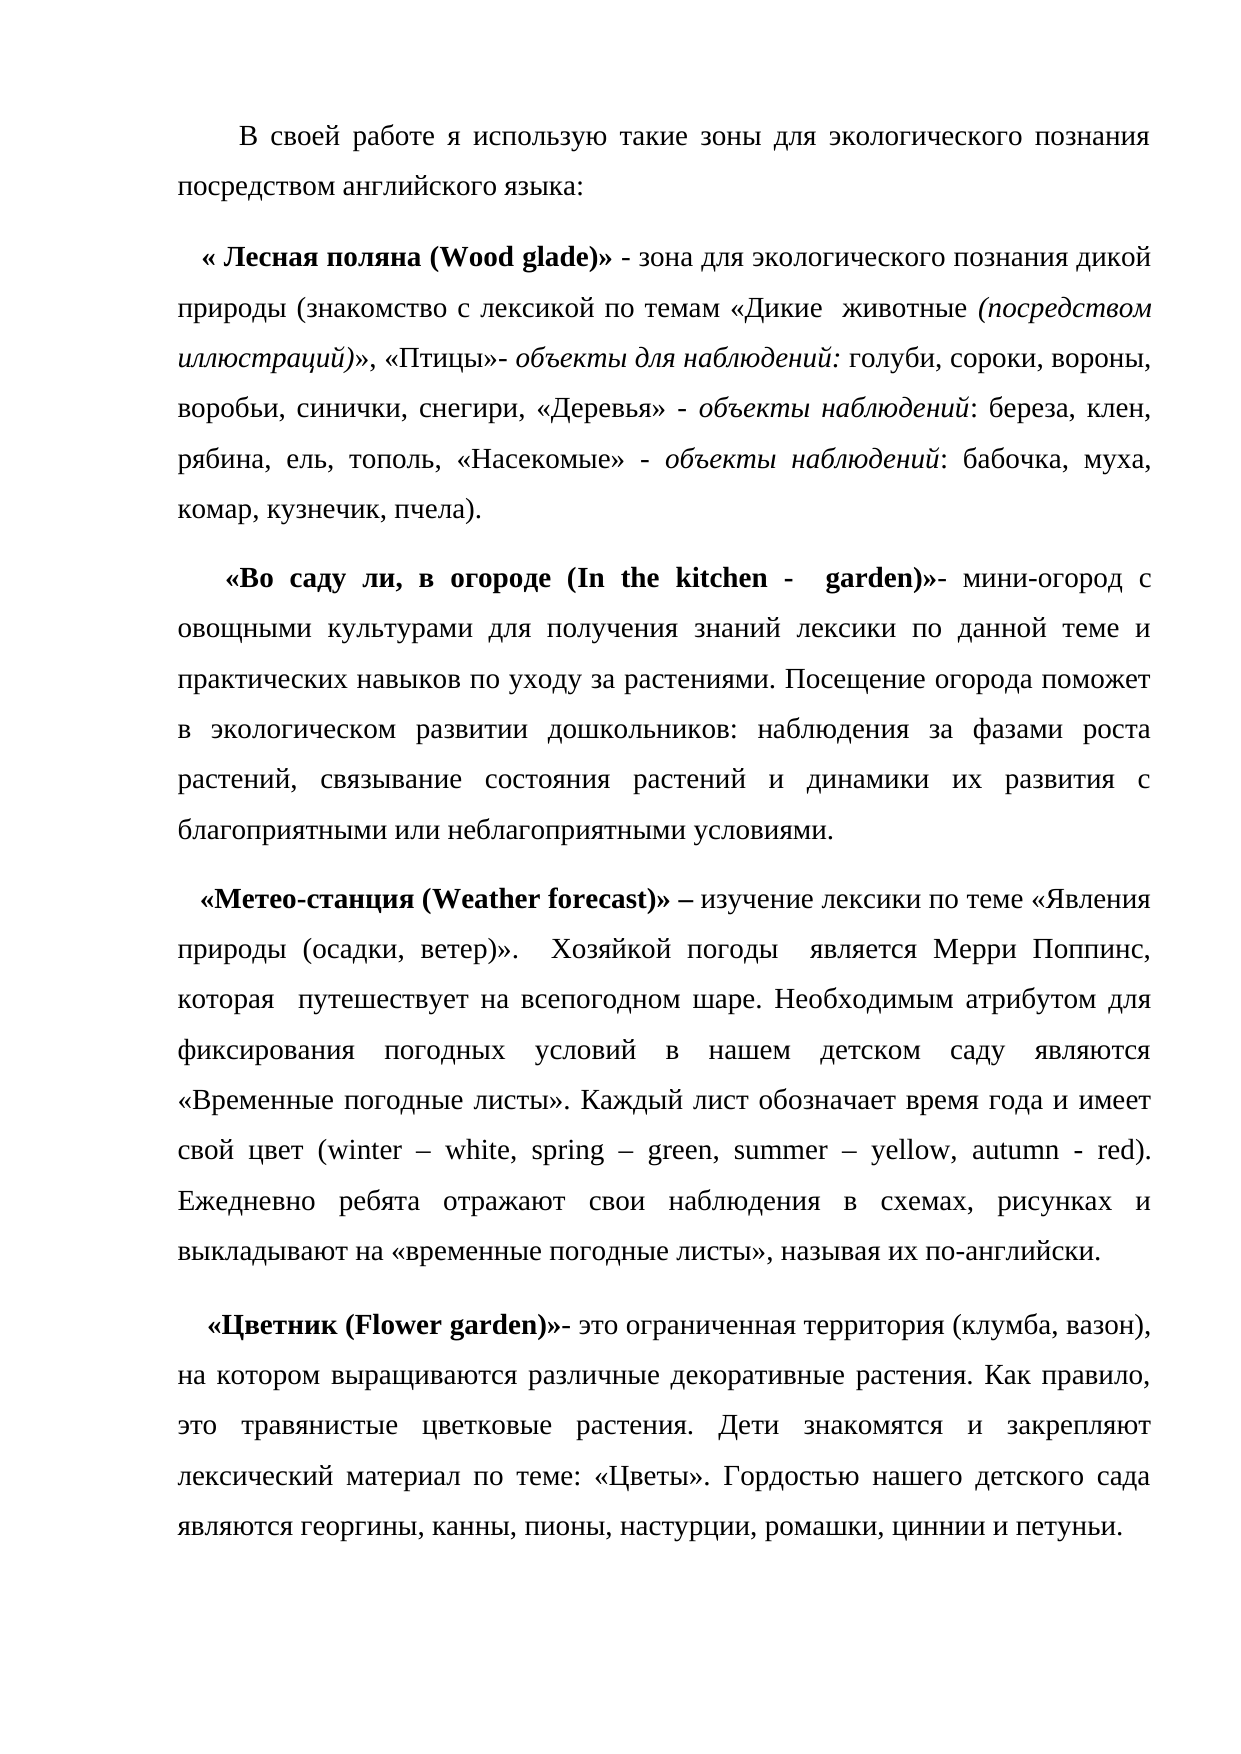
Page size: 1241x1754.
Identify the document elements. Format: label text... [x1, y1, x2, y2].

text «Во саду ли, в огороде (In the kitchen - garden)»- мини-огород с овощными культурами для получения знаний лексики по данной теме и практических навыков по уходу за растениями. Посещение огорода поможет в экологическом развитии дошкольников: наблюдения за фазами роста растений, связывание состояния растений и динамики их развития с благоприятными или неблагоприятными условиями. [177, 560, 1152, 845]
text «Цветник (Flower garden)»- это ограниченная территория (клумба, вазон), на котором выращиваются различные декоративные растения. Как правило, это травянистые цветковые растения. Дети знакомятся и закрепляют лексический материал по теме: «Цветы». Гордостью нашего детского сада являются георгины, канны, пионы, настурции, ромашки, циннии и петуньи. [177, 1307, 1152, 1542]
text « Лесная поляна (Wood glade)» - зона для экологического познания дикой природы (знакомство с лексикой по темам «Дикие животные (посредством иллюстраций)», «Птицы»- объекты для наблюдений: голуби, сороки, вороны, воробьи, синички, снегири, «Деревья» - объекты наблюдений: береза, клен, рябина, ель, тополь, «Насекомые» - объекты наблюдений: бабочка, муха, комар, кузнечик, пчела). [177, 239, 1152, 525]
text В своей работе я использую такие зоны для экологического познания посредством английского языка: [177, 118, 1152, 202]
text «Метео-станция (Weather forecast)» – изучение лексики по теме «Явления природы (осадки, ветер)». Хозяйкой погоды является Мерри Поппинс, которая путешествует на всепогодном шаре. Необходимым атрибутом для фиксирования погодных условий в нашем детском саду являются «Временные погодные листы». Каждый лист обозначает время года и имеет свой цвет (winter – white, spring – green, summer – yellow, autumn - red). Ежедневно ребята отражают свои наблюдения в схемах, рисунках и выкладывают на «временные погодные листы», называя их по-английски. [177, 881, 1152, 1267]
